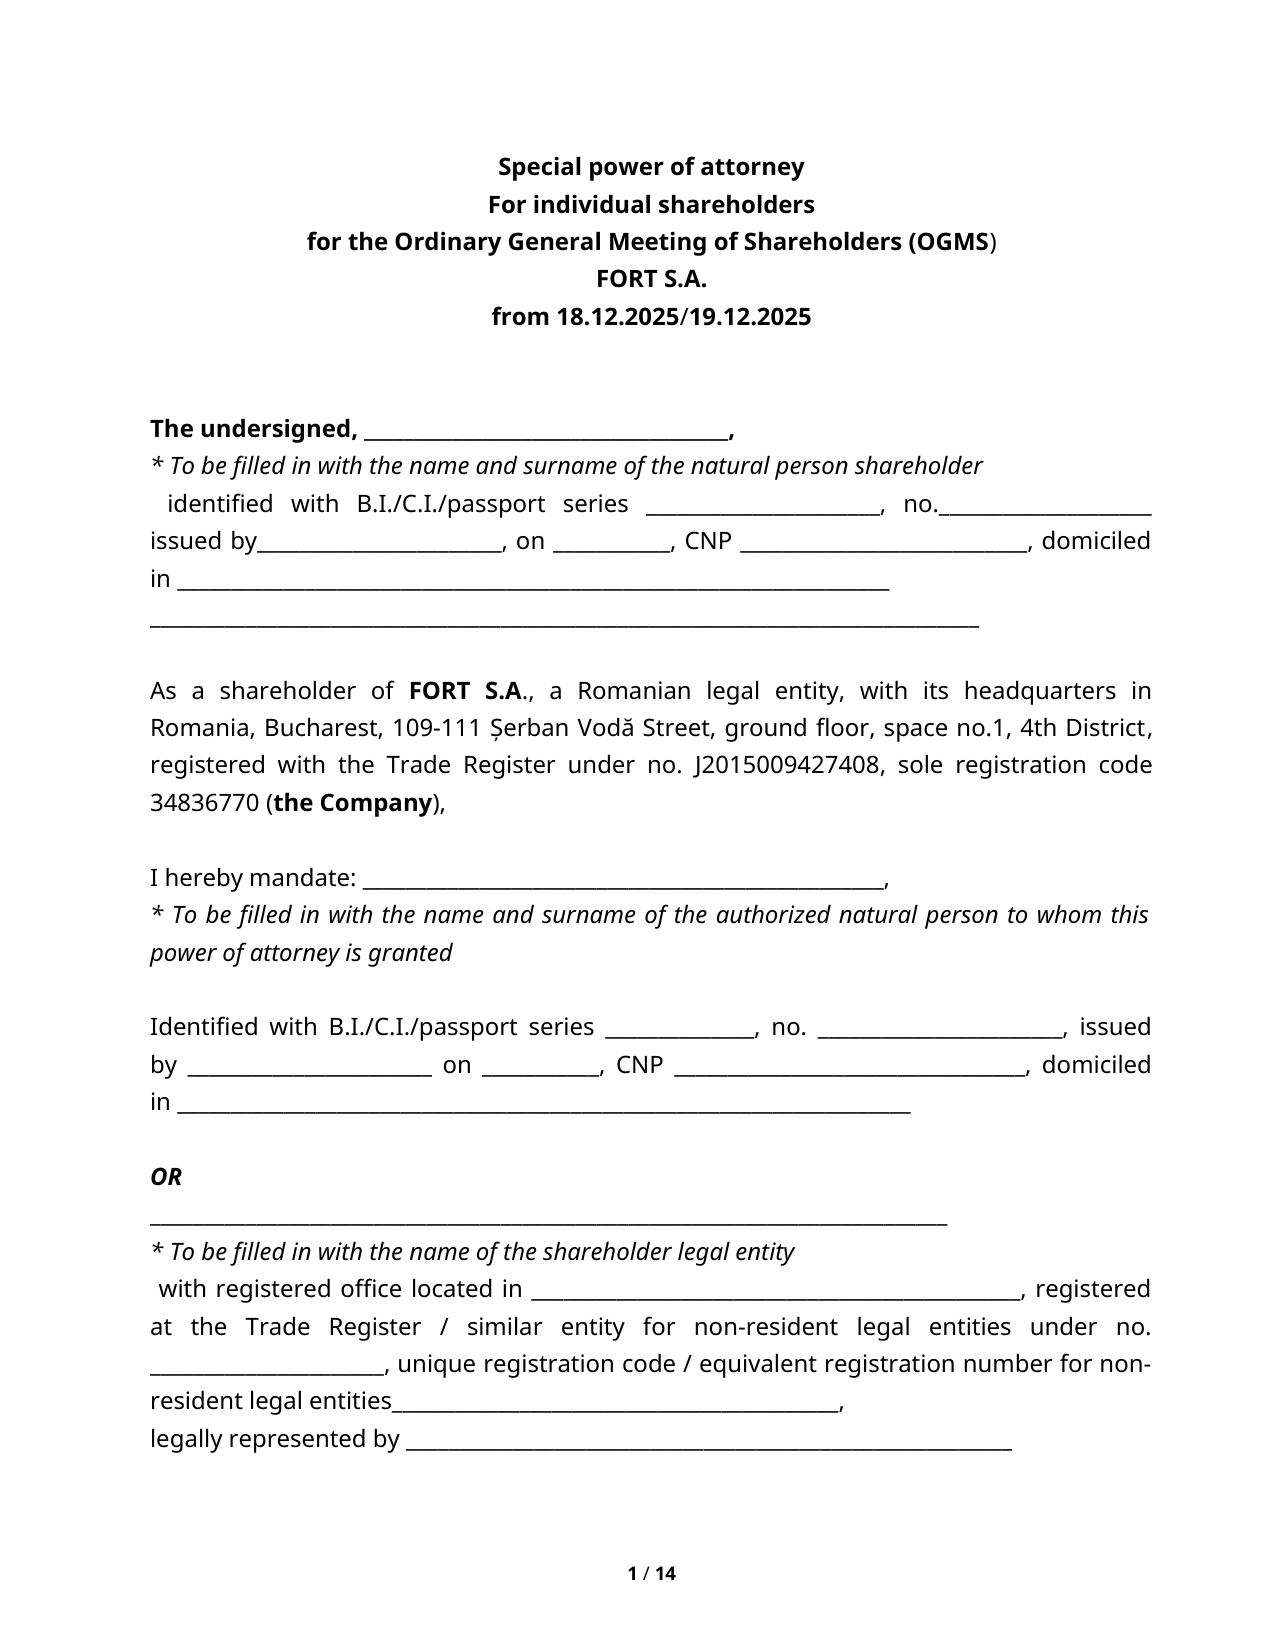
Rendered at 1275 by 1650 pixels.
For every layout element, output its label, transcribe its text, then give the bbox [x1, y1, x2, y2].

text Identified with B.I./C.I./passport series ______________, no. _______________________, issued by _______________________ on ___________, CNP _________________________________, domiciled in _____________________________________________________________________ [150, 1010, 1153, 1117]
text I hereby mandate: _________________________________________________, [150, 861, 1153, 893]
text * To be filled in with the name and surname of the natural person shareholder [150, 449, 1153, 482]
text * To be filled in with the name and surname of the authorized natural person to whom this power of attorney is granted [150, 898, 1153, 968]
text The undersigned, _____________________________________, [150, 412, 1153, 444]
text from 18.12.2025/19.12.2025 [150, 299, 1153, 332]
text Special power of attorney [150, 150, 1153, 183]
text identified with B.I./C.I./passport series ______________________, no.____________________ issued by_______________________, on ___________, CNP ___________________________, domiciled in ___________________________________________________________________ [150, 487, 1153, 594]
text As a shareholder of FORT S.A., a Romanian legal entity, with its headquarters in Romania, Bucharest, 109-111 Șerban Vodă Street, ground floor, space no.1, 4th District, registered with the Trade Register under no. J2015009427408, sole registration code 34836770 (the Company), [150, 673, 1153, 818]
text For individual shareholders [150, 187, 1153, 220]
text * To be filled in with the name of the shareholder legal entity [150, 1234, 1153, 1267]
text OR [150, 1160, 1153, 1192]
text legally represented by _________________________________________________________ [150, 1421, 1153, 1454]
text ______________________________________________________________________________ [150, 599, 1153, 631]
text ___________________________________________________________________________ [150, 1197, 1153, 1230]
text FORT S.A. [150, 262, 1153, 295]
text with registered office located in ______________________________________________, registered at the Trade Register / similar entity for non-resident legal entities under no. ______________________, unique registration code / equivalent registration number for non-resident legal entities__________________________________________, [150, 1272, 1153, 1417]
text for the Ordinary General Meeting of Shareholders (OGMS) [150, 225, 1153, 257]
